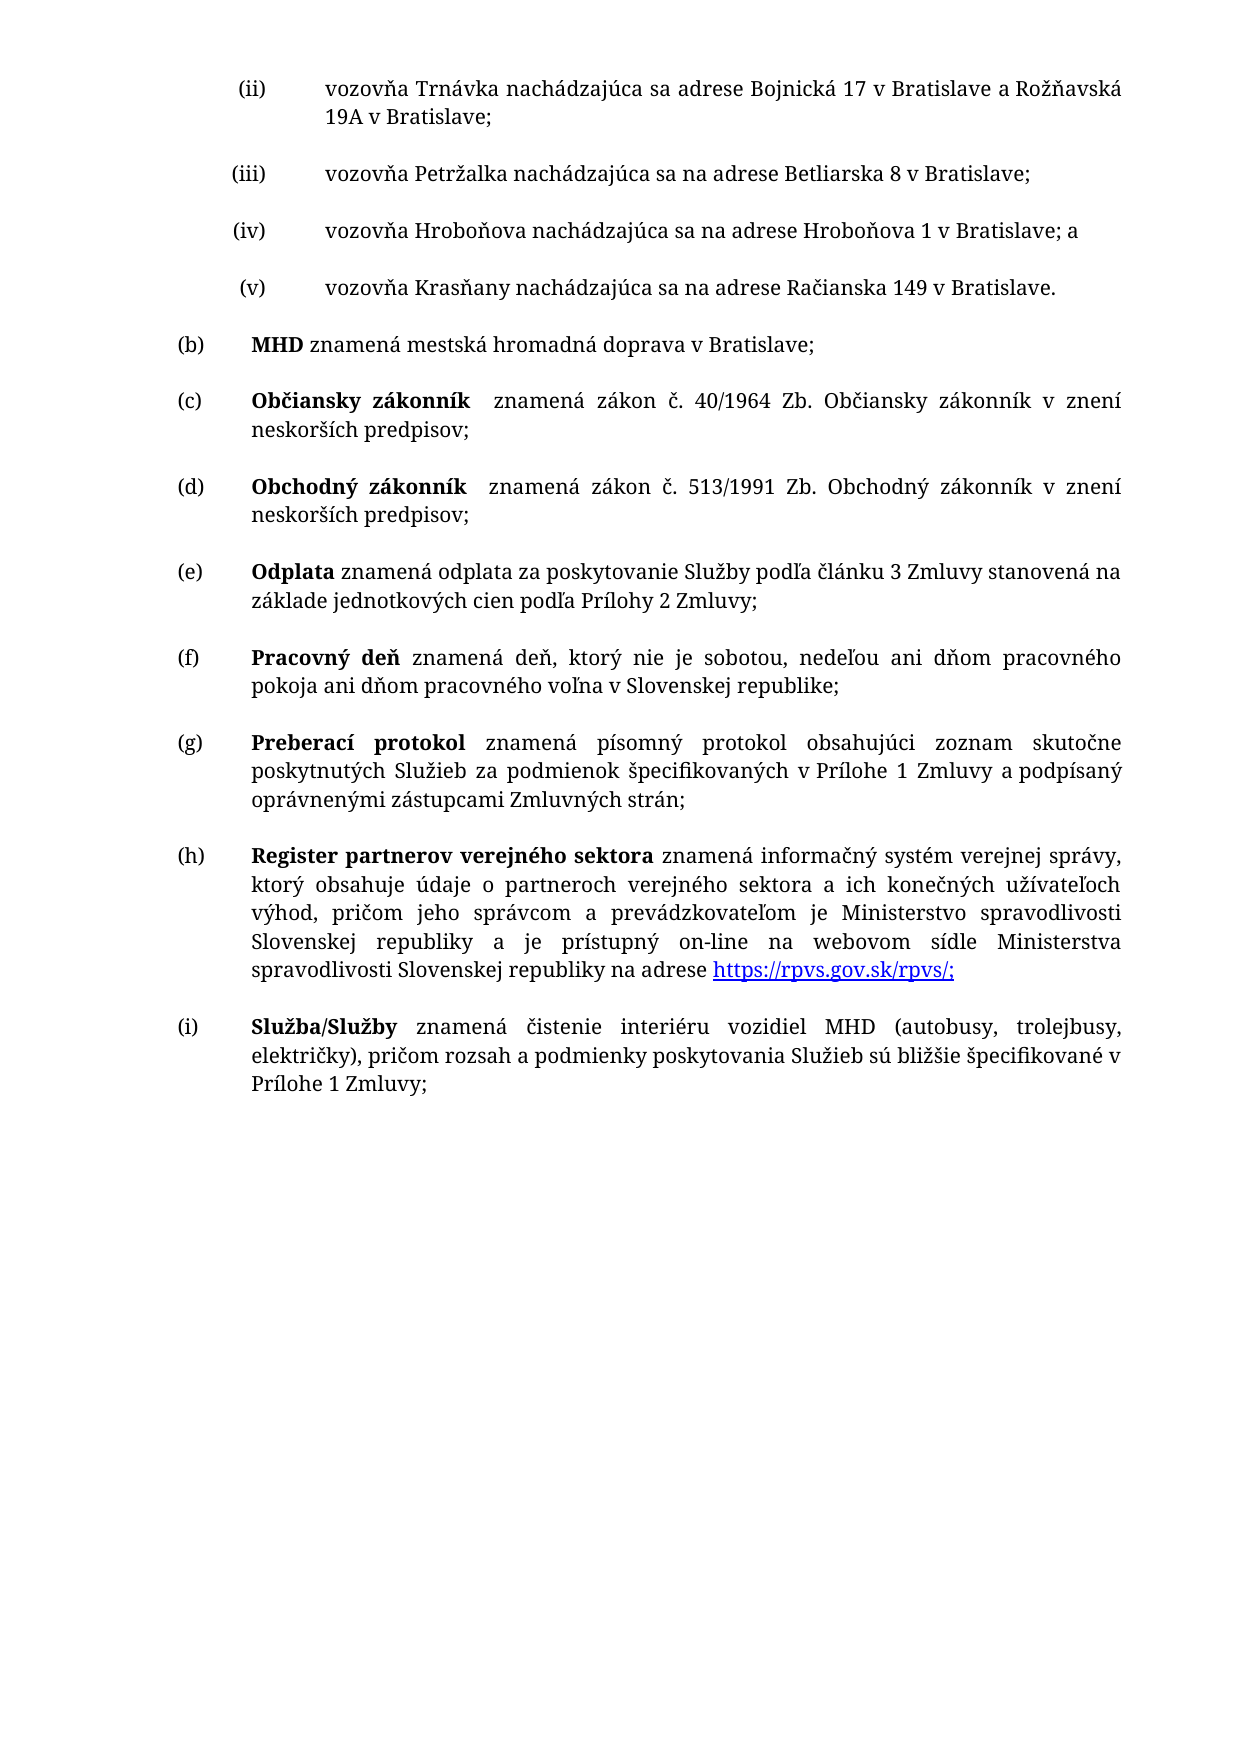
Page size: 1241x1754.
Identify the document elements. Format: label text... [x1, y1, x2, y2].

list Občiansky zákonník znamená zákon č. 40/1964 Zb. Občiansky zákonník v znení neskorších predpisov; [177, 387, 1122, 443]
list Odplata znamená odplata za poskytovanie Služby podľa článku 3 Zmluvy stanovená na základe jednotkových cien podľa Prílohy 2 Zmluvy; [177, 557, 1122, 614]
list Preberací protokol znamená písomný protokol obsahujúci zoznam skutočne poskytnutých Služieb za podmienok špecifikovaných v Prílohe 1 Zmluvy a podpísaný oprávnenými zástupcami Zmluvných strán; [177, 728, 1122, 813]
list vozovňa Krasňany nachádzajúca sa na adrese Račianska 149 v Bratislave. [266, 273, 1122, 301]
list vozovňa Trnávka nachádzajúca sa adrese Bojnická 17 v Bratislave a Rožňavská 19A v Bratislave; [266, 74, 1122, 131]
list vozovňa Hroboňova nachádzajúca sa na adrese Hroboňova 1 v Bratislave; a [266, 216, 1122, 244]
list Služba/Služby znamená čistenie interiéru vozidiel MHD (autobusy, trolejbusy, električky), pričom rozsah a podmienky poskytovania Služieb sú bližšie špecifikované v Prílohe 1 Zmluvy; [177, 1012, 1122, 1098]
list Obchodný zákonník znamená zákon č. 513/1991 Zb. Obchodný zákonník v znení neskorších predpisov; [177, 472, 1122, 529]
list vozovňa Petržalka nachádzajúca sa na adrese Betliarska 8 v Bratislave; [266, 159, 1122, 188]
list MHD znamená mestská hromadná doprava v Bratislave; [177, 330, 1122, 358]
list Register partnerov verejného sektora znamená informačný systém verejnej správy, ktorý obsahuje údaje o partneroch verejného sektora a ich konečných užívateľoch výhod, pričom jeho správcom a prevádzkovateľom je Ministerstvo spravodlivosti Slovenskej republiky a je prístupný on-line na webovom sídle Ministerstva spravodlivosti Slovenskej republiky na adrese https://rpvs.gov.sk/rpvs/; [177, 842, 1122, 984]
list Pracovný deň znamená deň, ktorý nie je sobotou, nedeľou ani dňom pracovného pokoja ani dňom pracovného voľna v Slovenskej republike; [177, 643, 1122, 699]
